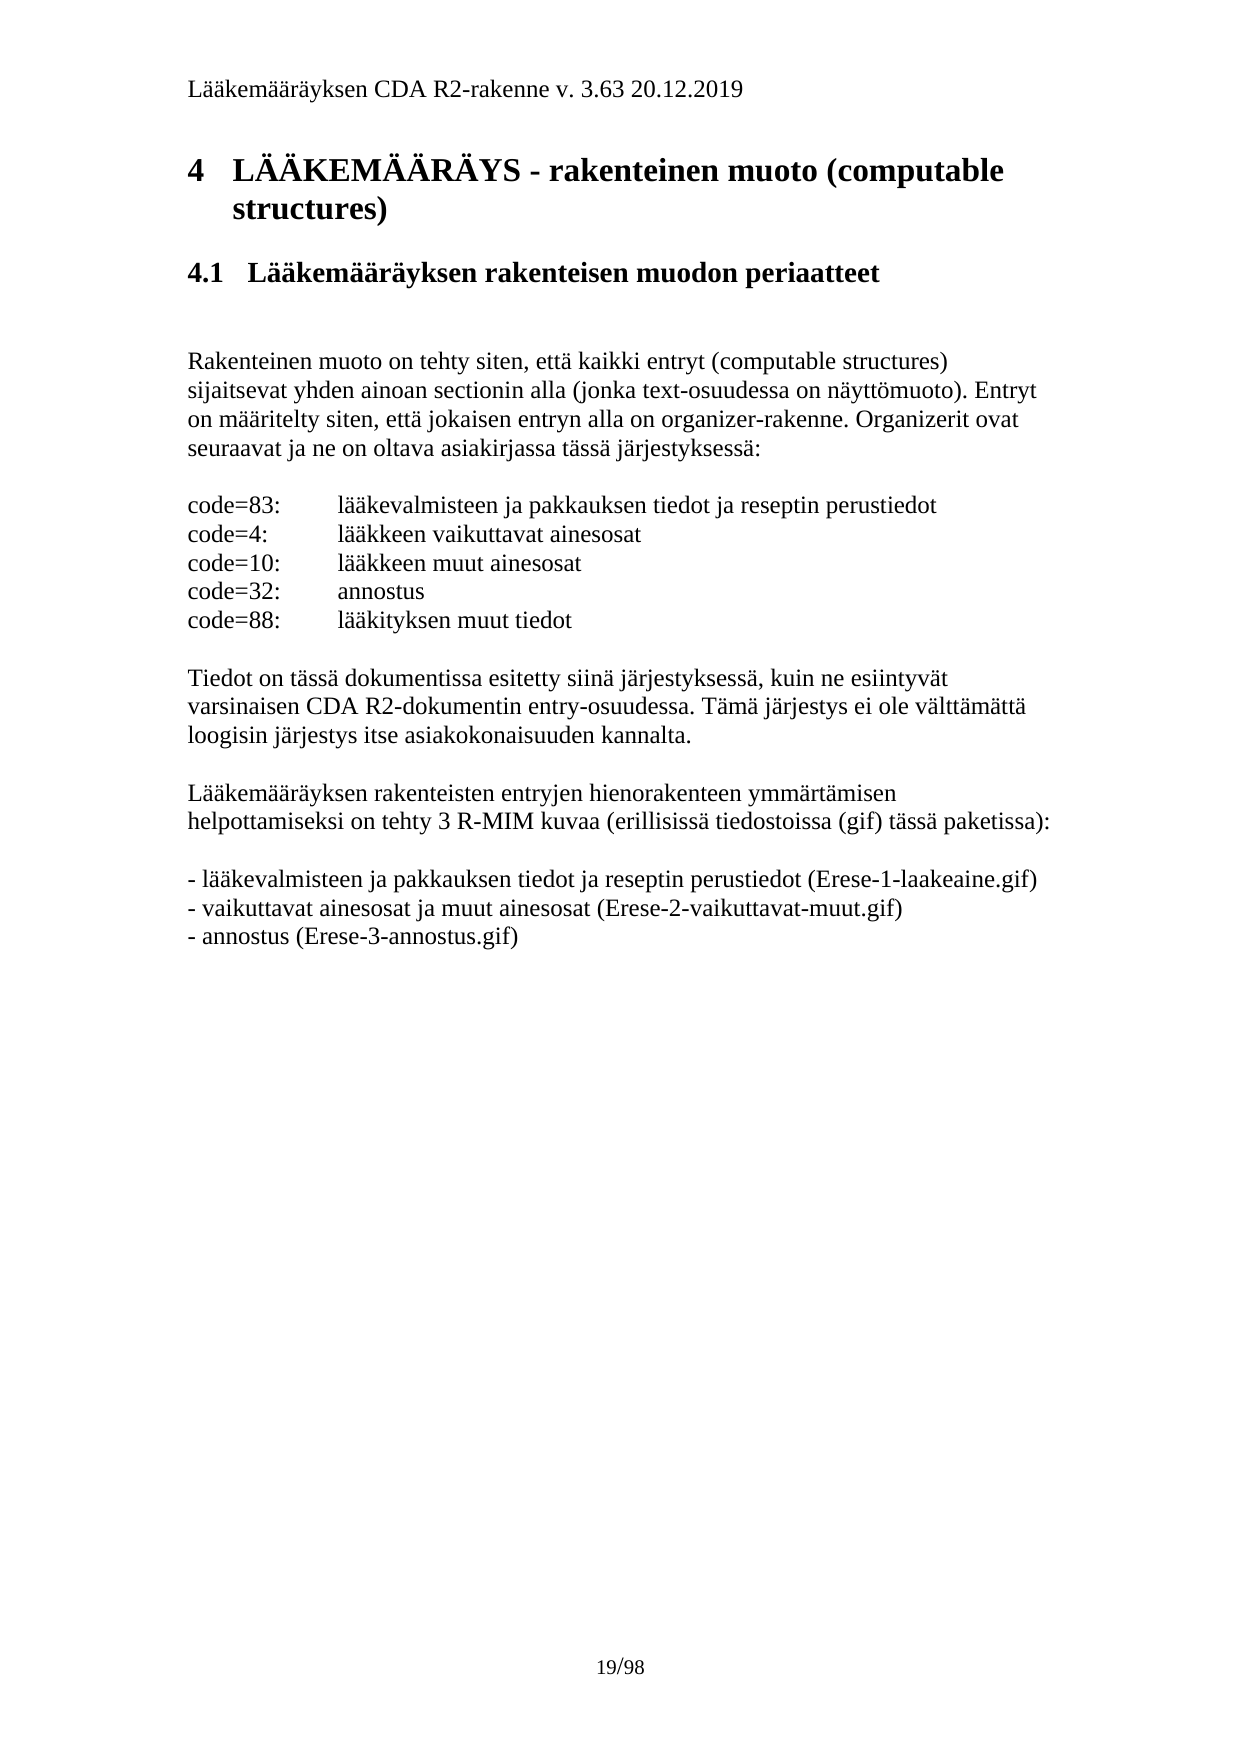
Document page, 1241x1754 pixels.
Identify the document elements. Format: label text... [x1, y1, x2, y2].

text code=83: lääkevalmisteen ja pakkauksen tiedot ja reseptin perustiedot [187, 490, 1053, 519]
text Tiedot on tässä dokumentissa esitetty siinä järjestyksessä, kuin ne esiintyvät varsinaisen CDA R2-dokumentin entry-osuudessa. Tämä järjestys ei ole välttämättä loogisin järjestys itse asiakokonaisuuden kannalta. [187, 663, 1053, 749]
text - vaikuttavat ainesosat ja muut ainesosat (Erese-2-vaikuttavat-muut.gif) [187, 893, 1053, 921]
text code=32: annostus [187, 576, 1053, 605]
text Rakenteinen muoto on tehty siten, että kaikki entryt (computable structures) sijaitsevat yhden ainoan sectionin alla (jonka text-osuudessa on näyttömuoto). Entryt on määritelty siten, että jokaisen entryn alla on organizer-rakenne. Organizerit ovat seuraavat ja ne on oltava asiakirjassa tässä järjestyksessä: [187, 346, 1053, 461]
text - annostus (Erese-3-annostus.gif) [187, 921, 1053, 950]
text - lääkevalmisteen ja pakkauksen tiedot ja reseptin perustiedot (Erese-1-laakeaine.gif) [187, 864, 1053, 893]
text code=88: lääkityksen muut tiedot [187, 605, 1053, 634]
text Lääkemääräyksen rakenteisten entryjen hienorakenteen ymmärtämisen helpottamiseksi on tehty 3 R-MIM kuvaa (erillisissä tiedostoissa (gif) tässä paketissa): [187, 778, 1053, 835]
list Lääkemääräyksen rakenteisen muodon periaatteet [187, 255, 1053, 289]
text code=4: lääkkeen vaikuttavat ainesosat [187, 519, 1053, 548]
text code=10: lääkkeen muut ainesosat [187, 548, 1053, 576]
list LÄÄKEMÄÄRÄYS - rakenteinen muoto (computable structures) [187, 150, 1053, 227]
